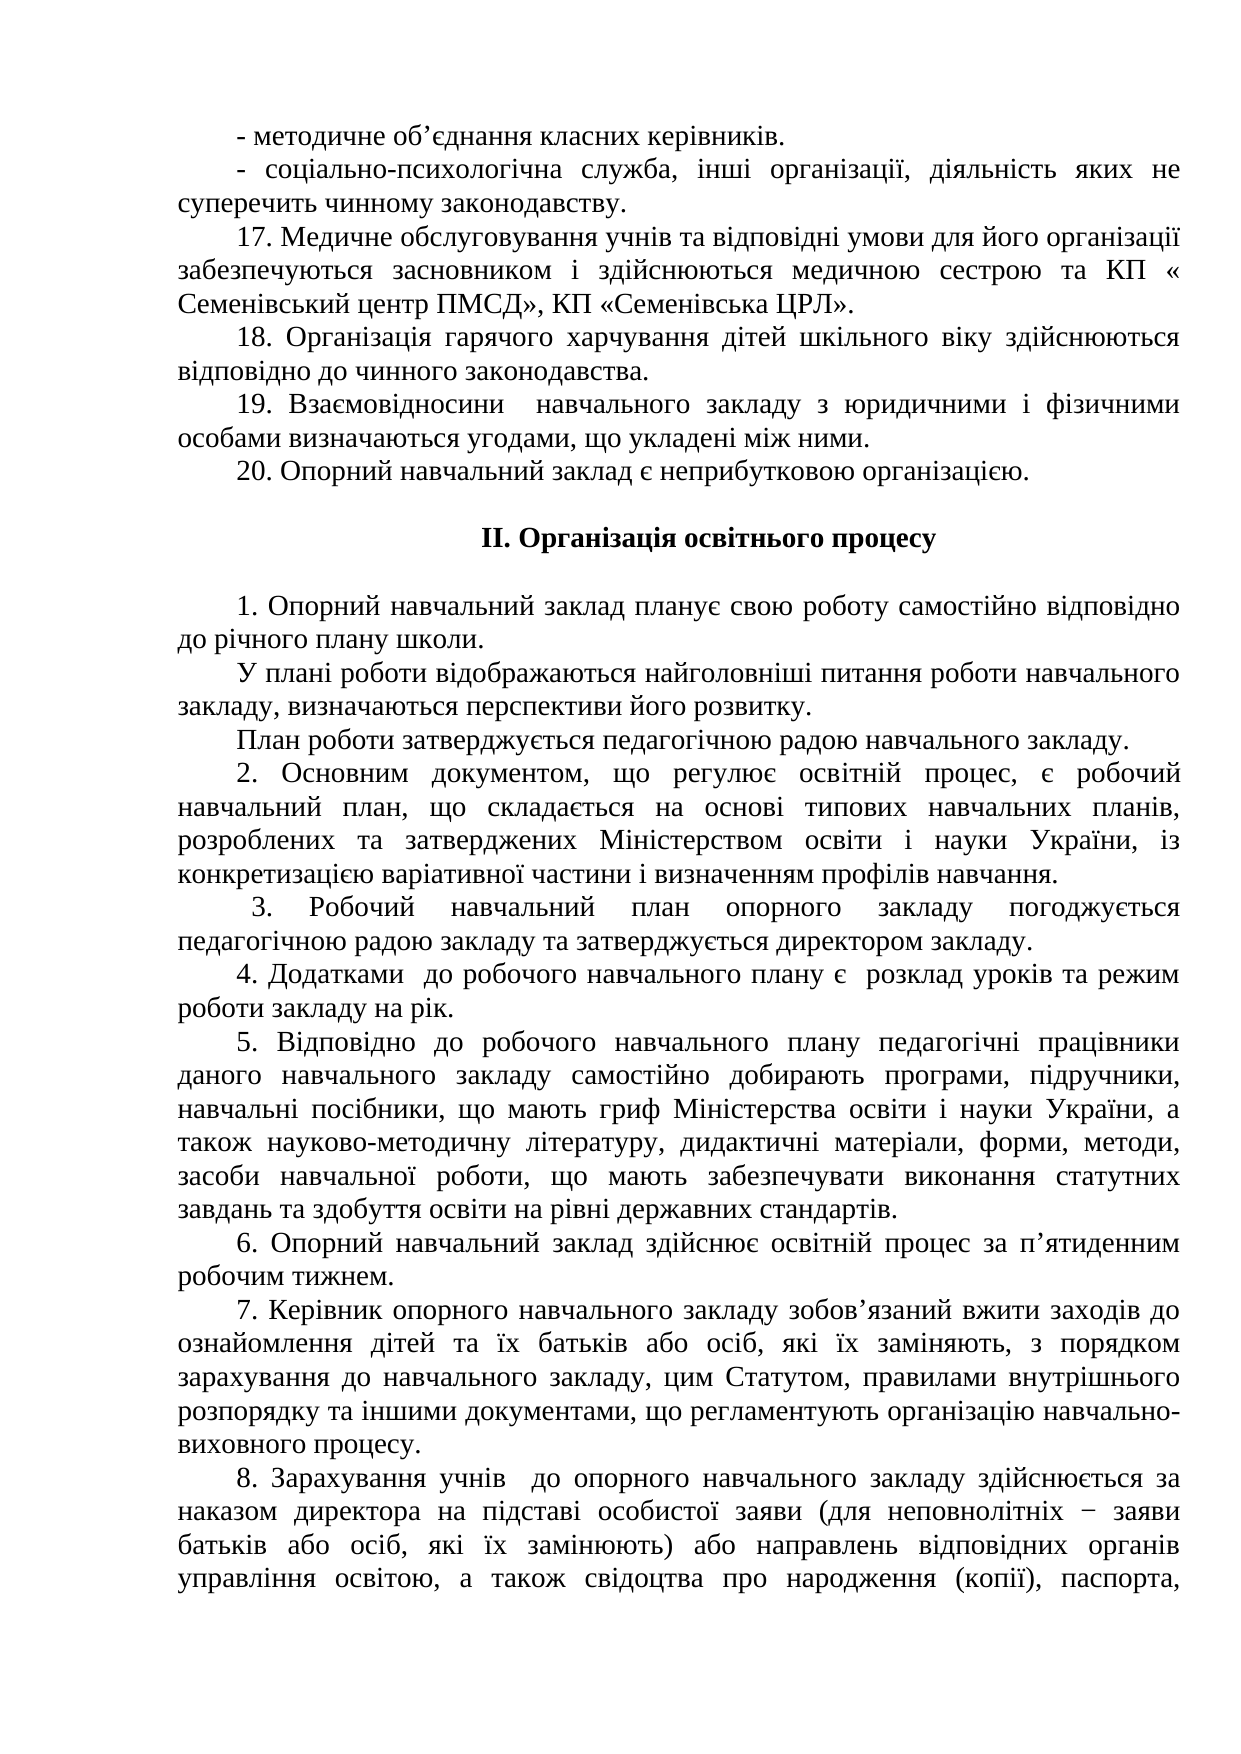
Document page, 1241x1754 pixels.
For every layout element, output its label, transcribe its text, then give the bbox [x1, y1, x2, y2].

text - соціально-психологічна служба, інші організації, діяльність яких не суперечить чинному законодавству. [177, 152, 1181, 219]
text II. Організація освітнього процесу [177, 521, 1181, 554]
text 4. Додатками до робочого навчального плану є розклад уроків та режим роботи закладу на рік. [177, 957, 1181, 1024]
text 6. Опорний навчальний заклад здійснює освітній процес за п’ятиденним робочим тижнем. [177, 1225, 1181, 1292]
text 18. Організація гарячого харчування дітей шкільного віку здійснюються відповідно до чинного законодавства. [177, 319, 1181, 386]
text 17. Медичне обслуговування учнів та відповідні умови для його організації забезпечуються засновником і здійснюються медичною сестрою та КП « Семенівський центр ПМСД», КП «Семенівська ЦРЛ». [177, 219, 1181, 319]
text 1. Опорний навчальний заклад планує свою роботу самостійно відповідно до річного плану школи. [177, 588, 1181, 655]
text 7. Керівник опорного навчального закладу зобов’язаний вжити заходів до ознайомлення дітей та їх батьків або осіб, які їх заміняють, з порядком зарахування до навчального закладу, цим Статутом, правилами внутрішнього розпорядку та іншими документами, що регламентують організацію навчально-виховного процесу. [177, 1292, 1181, 1460]
text 19. Взаємовідносини навчального закладу з юридичними і фізичними особами визначаються угодами, що укладені між ними. [177, 386, 1181, 453]
text 20. Опорний навчальний заклад є неприбутковою організацією. [177, 453, 1181, 487]
text План роботи затверджується педагогічною радою навчального закладу. [177, 722, 1181, 755]
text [177, 1460, 1181, 1594]
text 2. Основним документом, що регулює освiтнiй процес, є робочий навчальний план, що складається на основі типових навчальних планів, розроблених та затверджених Міністерством освіти і науки України, із конкретизацією варіативної частини і визначенням профілів навчання. [177, 755, 1181, 889]
text 3. Робочий навчальний план опорного закладу погоджується педагогічною радою закладу та затверджується директором закладу. [177, 889, 1181, 957]
text У плані роботи відображаються найголовніші питання роботи навчального закладу, визначаються перспективи його розвитку. [177, 655, 1181, 722]
text - методичне об’єднання класних керівників. [177, 118, 1181, 152]
text 5. Відповідно до робочого навчального плану педагогічні працівники даного навчального закладу самостійно добирають програми, підручники, навчальні посібники, що мають гриф Міністерства освіти і науки України, а також науково-методичну літературу, дидактичні матеріали, форми, методи, засоби навчальної роботи, що мають забезпечувати виконання статутних завдань та здобуття освіти на рівні державних стандартів. [177, 1024, 1181, 1225]
